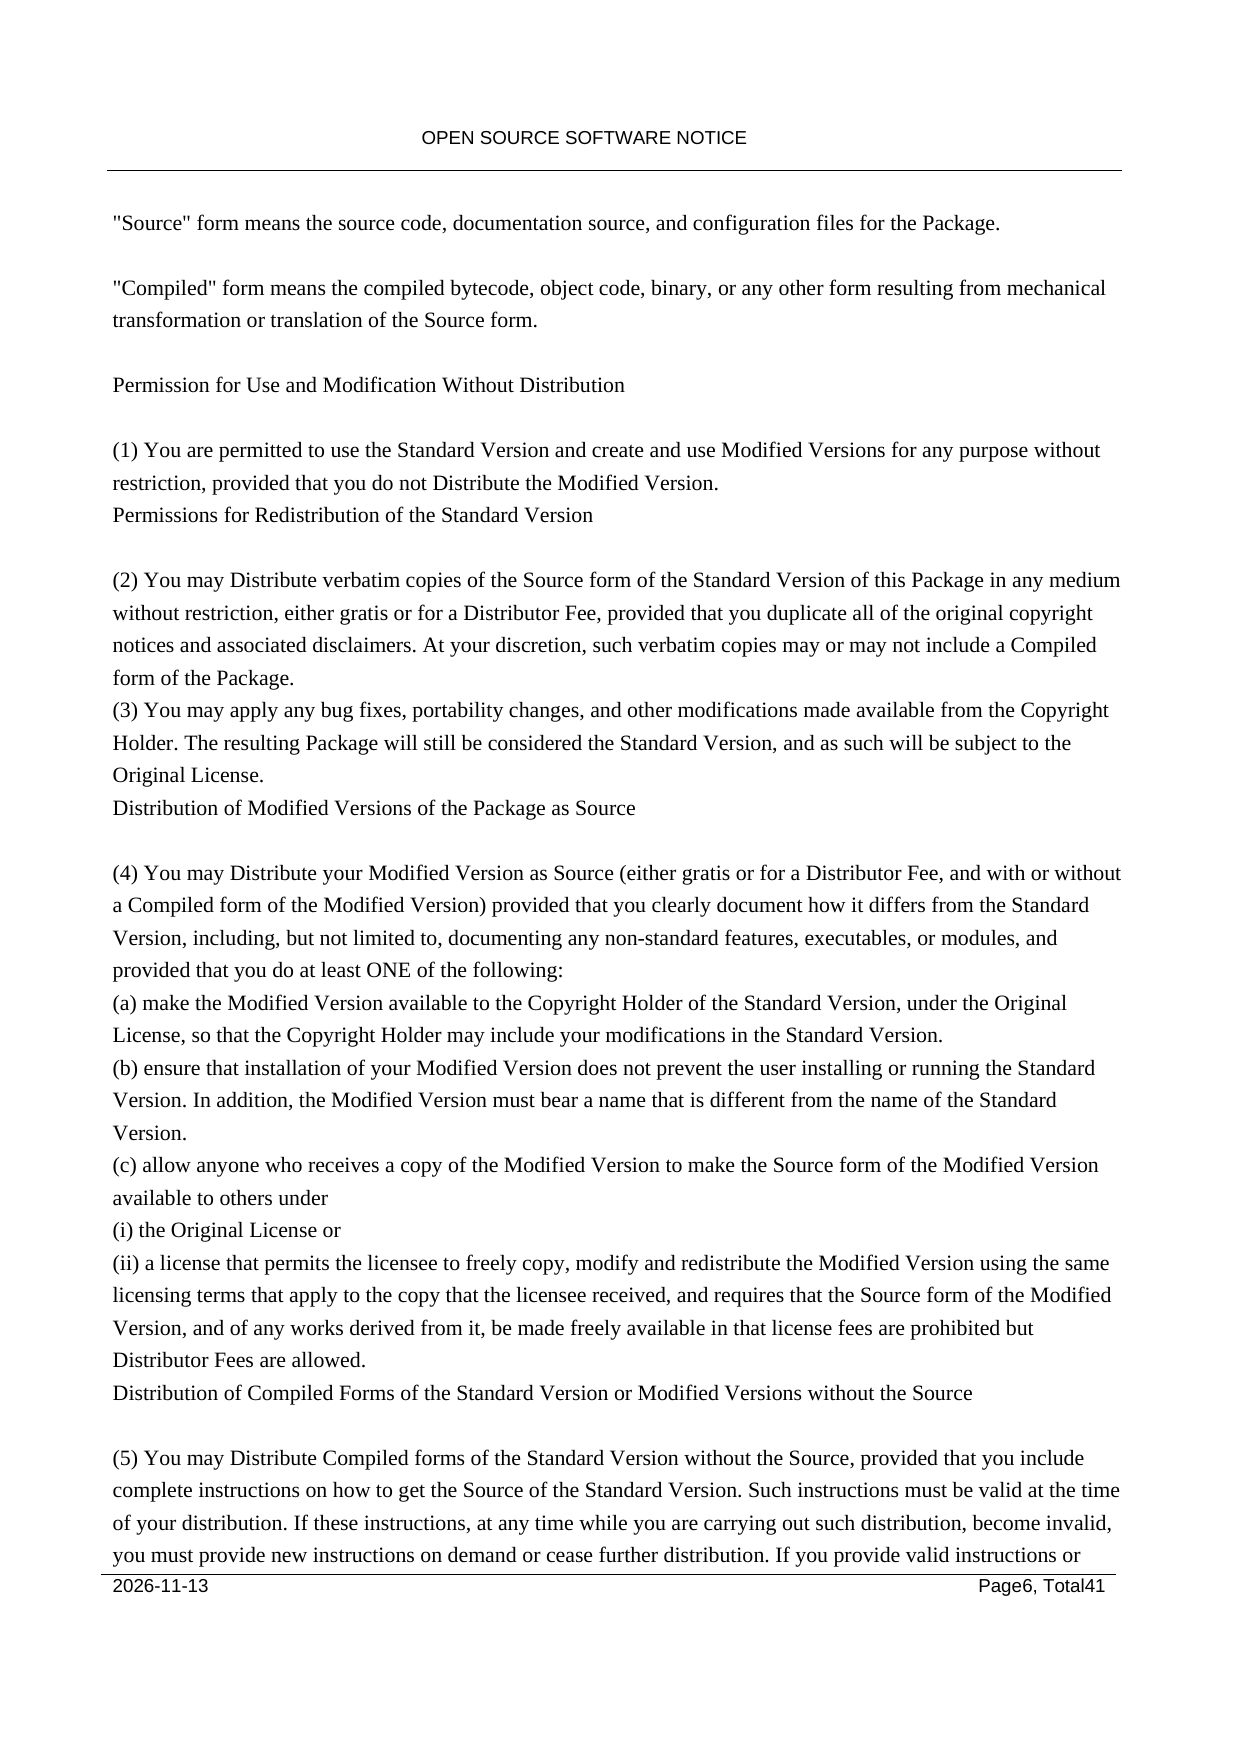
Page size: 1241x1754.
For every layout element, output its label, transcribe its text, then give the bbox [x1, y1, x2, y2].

text (ii) a license that permits the licensee to freely copy, modify and redistribute the Modified Version using the same licensing terms that apply to the copy that the licensee received, and requires that the Source form of the Modified Version, and of any works derived from it, be made freely available in that license fees are prohibited but Distributor Fees are allowed. [112, 1246, 1128, 1376]
text "Compiled" form means the compiled bytecode, object code, binary, or any other form resulting from mechanical transformation or translation of the Source form. [112, 271, 1128, 336]
text "Source" form means the source code, documentation source, and configuration files for the Package. [112, 206, 1128, 239]
text Permission for Use and Modification Without Distribution [112, 369, 1128, 401]
text (2) You may Distribute verbatim copies of the Source form of the Standard Version of this Package in any medium without restriction, either gratis or for a Distributor Fee, provided that you duplicate all of the original copyright notices and associated disclaimers. At your discretion, such verbatim copies may or may not include a Compiled form of the Package. [112, 564, 1128, 694]
text (1) You are permitted to use the Standard Version and create and use Modified Versions for any purpose without restriction, provided that you do not Distribute the Modified Version. [112, 434, 1128, 499]
text (3) You may apply any bug fixes, portability changes, and other modifications made available from the Copyright Holder. The resulting Package will still be considered the Standard Version, and as such will be subject to the Original License. [112, 694, 1128, 791]
text (4) You may Distribute your Modified Version as Source (either gratis or for a Distributor Fee, and with or without a Compiled form of the Modified Version) provided that you clearly document how it differs from the Standard Version, including, but not limited to, documenting any non-standard features, executables, or modules, and provided that you do at least ONE of the following: [112, 856, 1128, 986]
text Distribution of Compiled Forms of the Standard Version or Modified Versions without the Source [112, 1376, 1128, 1409]
text Distribution of Modified Versions of the Package as Source [112, 791, 1128, 824]
text Permissions for Redistribution of the Standard Version [112, 499, 1128, 531]
text (c) allow anyone who receives a copy of the Modified Version to make the Source form of the Modified Version available to others under [112, 1149, 1128, 1214]
text (i) the Original License or [112, 1214, 1128, 1246]
text (a) make the Modified Version available to the Copyright Holder of the Standard Version, under the Original License, so that the Copyright Holder may include your modifications in the Standard Version. [112, 986, 1128, 1051]
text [112, 1441, 1128, 1571]
text (b) ensure that installation of your Modified Version does not prevent the user installing or running the Standard Version. In addition, the Modified Version must bear a name that is different from the name of the Standard Version. [112, 1051, 1128, 1149]
